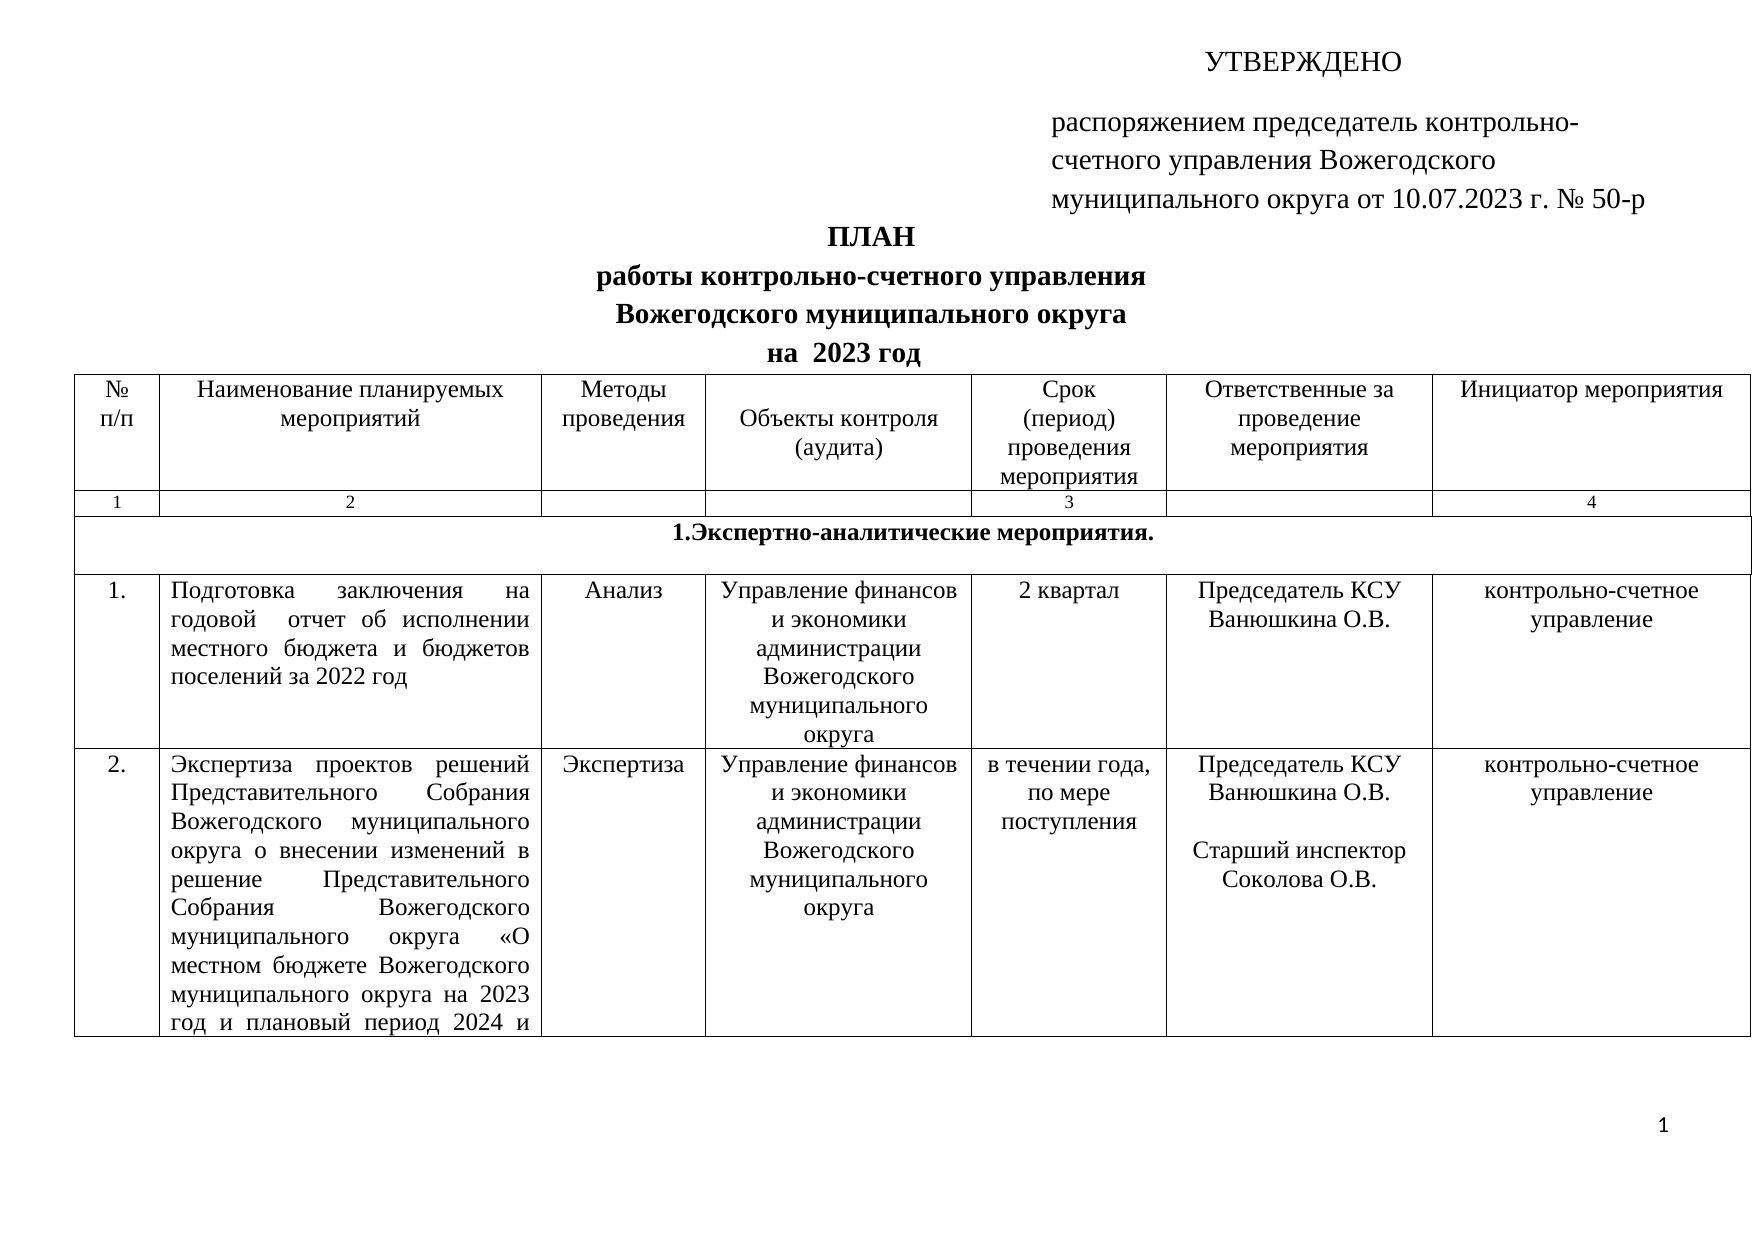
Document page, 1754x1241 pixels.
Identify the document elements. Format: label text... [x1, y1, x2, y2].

text на 2023 год [74, 335, 1668, 368]
table_cell Подготовка заключения на годовой отчет об исполнении местного бюджета и бюджетов поселений за 2022 год [160, 575, 541, 748]
table_cell 3 [972, 491, 1166, 516]
table_cell Управление финансов и экономики администрации Вожегодского муниципального округа [706, 575, 971, 748]
table_cell [706, 491, 971, 516]
table_header Ответственные за проведение мероприятия [1167, 375, 1432, 489]
table_cell контрольно-счетное управление [1433, 575, 1750, 748]
table_cell 2. [75, 749, 159, 1036]
table_cell 2 квартал [972, 575, 1166, 748]
table_cell 2 [160, 491, 541, 516]
text ПЛАН [74, 219, 1668, 253]
text счетного управления Вожегодского [74, 142, 1668, 176]
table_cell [160, 749, 541, 1036]
table_cell 1.Экспертно-аналитические мероприятия. [75, 517, 1751, 574]
table_cell Председатель КСУ Ванюшкина О.В. [1167, 575, 1432, 748]
table_cell [542, 491, 705, 516]
table_cell Экспертиза [542, 749, 705, 1036]
table_header Объекты контроля (аудита) [706, 375, 971, 489]
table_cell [1167, 749, 1432, 1036]
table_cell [972, 749, 1166, 1036]
table_cell 1. [75, 575, 159, 748]
table_cell [1167, 491, 1432, 516]
text УТВЕРЖДЕНО [74, 44, 1668, 78]
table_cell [706, 749, 971, 1036]
table_cell 1 [75, 491, 159, 516]
table_header Инициатор мероприятия [1433, 375, 1750, 489]
text распоряжением председатель контрольно- [74, 104, 1668, 137]
table_header Наименование планируемых мероприятий [160, 375, 541, 489]
text муниципального округа от 10.07.2023 г. № 50-р [74, 181, 1668, 214]
table_header Методы проведения [542, 375, 705, 489]
table_header № п/п [75, 375, 159, 489]
table_cell 4 [1433, 491, 1750, 516]
text Вожегодского муниципального округа [74, 296, 1668, 330]
table_cell Анализ [542, 575, 705, 748]
table_header Срок (период) проведения мероприятия [972, 375, 1166, 489]
text работы контрольно-счетного управления [74, 258, 1668, 291]
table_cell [1433, 749, 1750, 1036]
